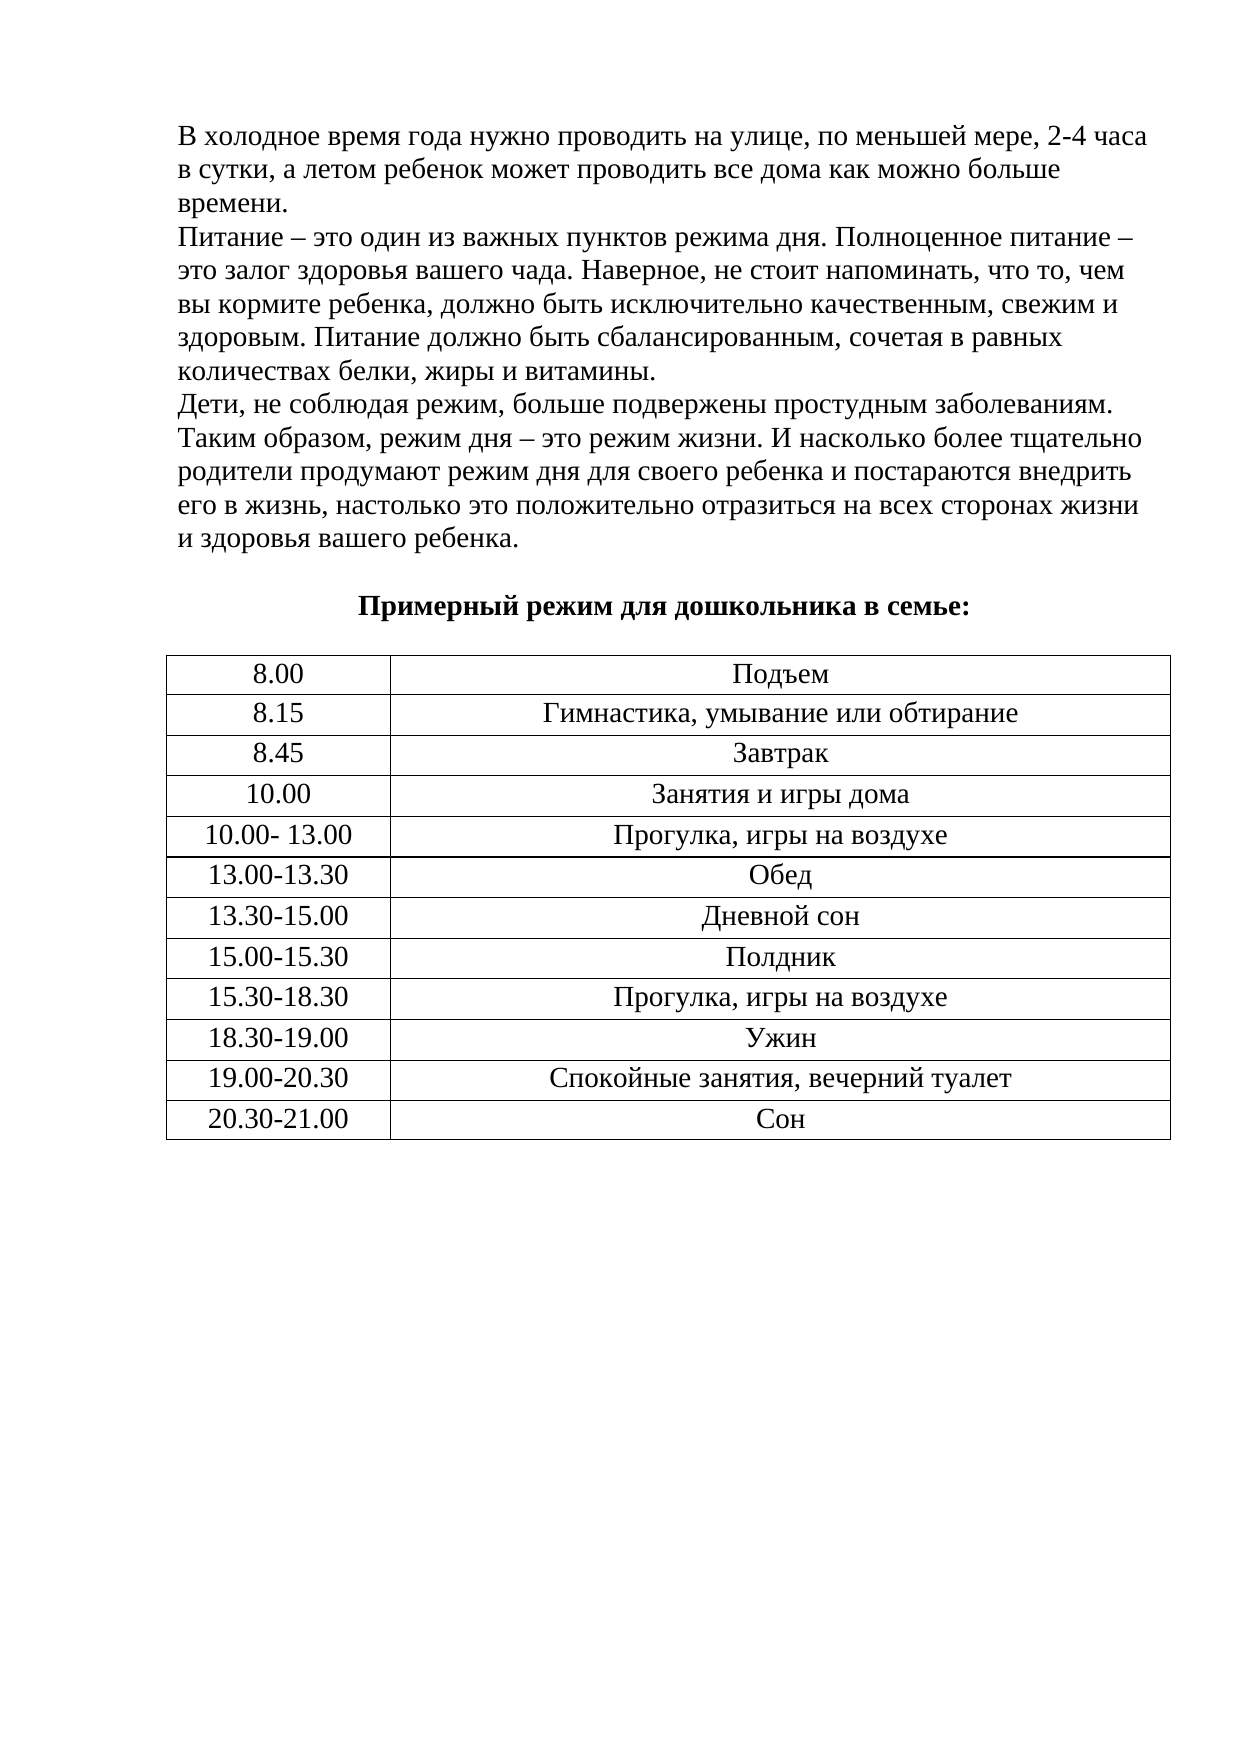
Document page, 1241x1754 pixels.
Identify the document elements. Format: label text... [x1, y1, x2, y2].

table_cell Сон [391, 1101, 1170, 1139]
table_cell Полдник [391, 939, 1170, 978]
table_cell Обед [391, 858, 1170, 897]
table_cell 19.00-20.30 [167, 1061, 390, 1100]
table_cell Прогулка, игры на воздухе [391, 979, 1170, 1019]
table_cell 15.00-15.30 [167, 939, 390, 978]
table_cell Спокойные занятия, вечерний туалет [391, 1061, 1170, 1100]
text В холодное время года нужно проводить на улице, по меньшей мере, 2-4 часа в сутки, а летом ребенок может проводить все дома как можно больше времени. [177, 118, 1152, 219]
table_cell 13.00-13.30 [167, 858, 390, 897]
table_cell 8.15 [167, 695, 390, 734]
table_cell Ужин [391, 1020, 1170, 1059]
table_cell 20.30-21.00 [167, 1101, 390, 1139]
table_cell Завтрак [391, 736, 1170, 775]
table_cell Прогулка, игры на воздухе [391, 817, 1170, 856]
text Таким образом, режим дня – это режим жизни. И насколько более тщательно родители продумают режим дня для своего ребенка и постараются внедрить его в жизнь, настолько это положительно отразиться на всех сторонах жизни и здоровья вашего ребенка. [177, 420, 1152, 554]
table_header Подъем [391, 656, 1170, 694]
table_cell Занятия и игры дома [391, 776, 1170, 816]
table_cell 13.30-15.00 [167, 898, 390, 938]
table_cell 18.30-19.00 [167, 1020, 390, 1059]
table_header 8.00 [167, 656, 390, 694]
table_cell Дневной сон [391, 898, 1170, 938]
text Питание – это один из важных пунктов режима дня. Полноценное питание – это залог здоровья вашего чада. Наверное, не стоит напоминать, что то, чем вы кормите ребенка, должно быть исключительно качественным, свежим и здоровым. Питание должно быть сбалансированным, сочетая в равных количествах белки, жиры и витамины. [177, 219, 1152, 386]
text Дети, не соблюдая режим, больше подвержены простудным заболеваниям. [177, 386, 1152, 420]
text Примерный режим для дошкольника в семье: [177, 588, 1152, 621]
table_cell 8.45 [167, 736, 390, 775]
table_cell 10.00- 13.00 [167, 817, 390, 856]
table_cell 10.00 [167, 776, 390, 816]
table_cell Гимнастика, умывание или обтирание [391, 695, 1170, 734]
table_cell 15.30-18.30 [167, 979, 390, 1019]
